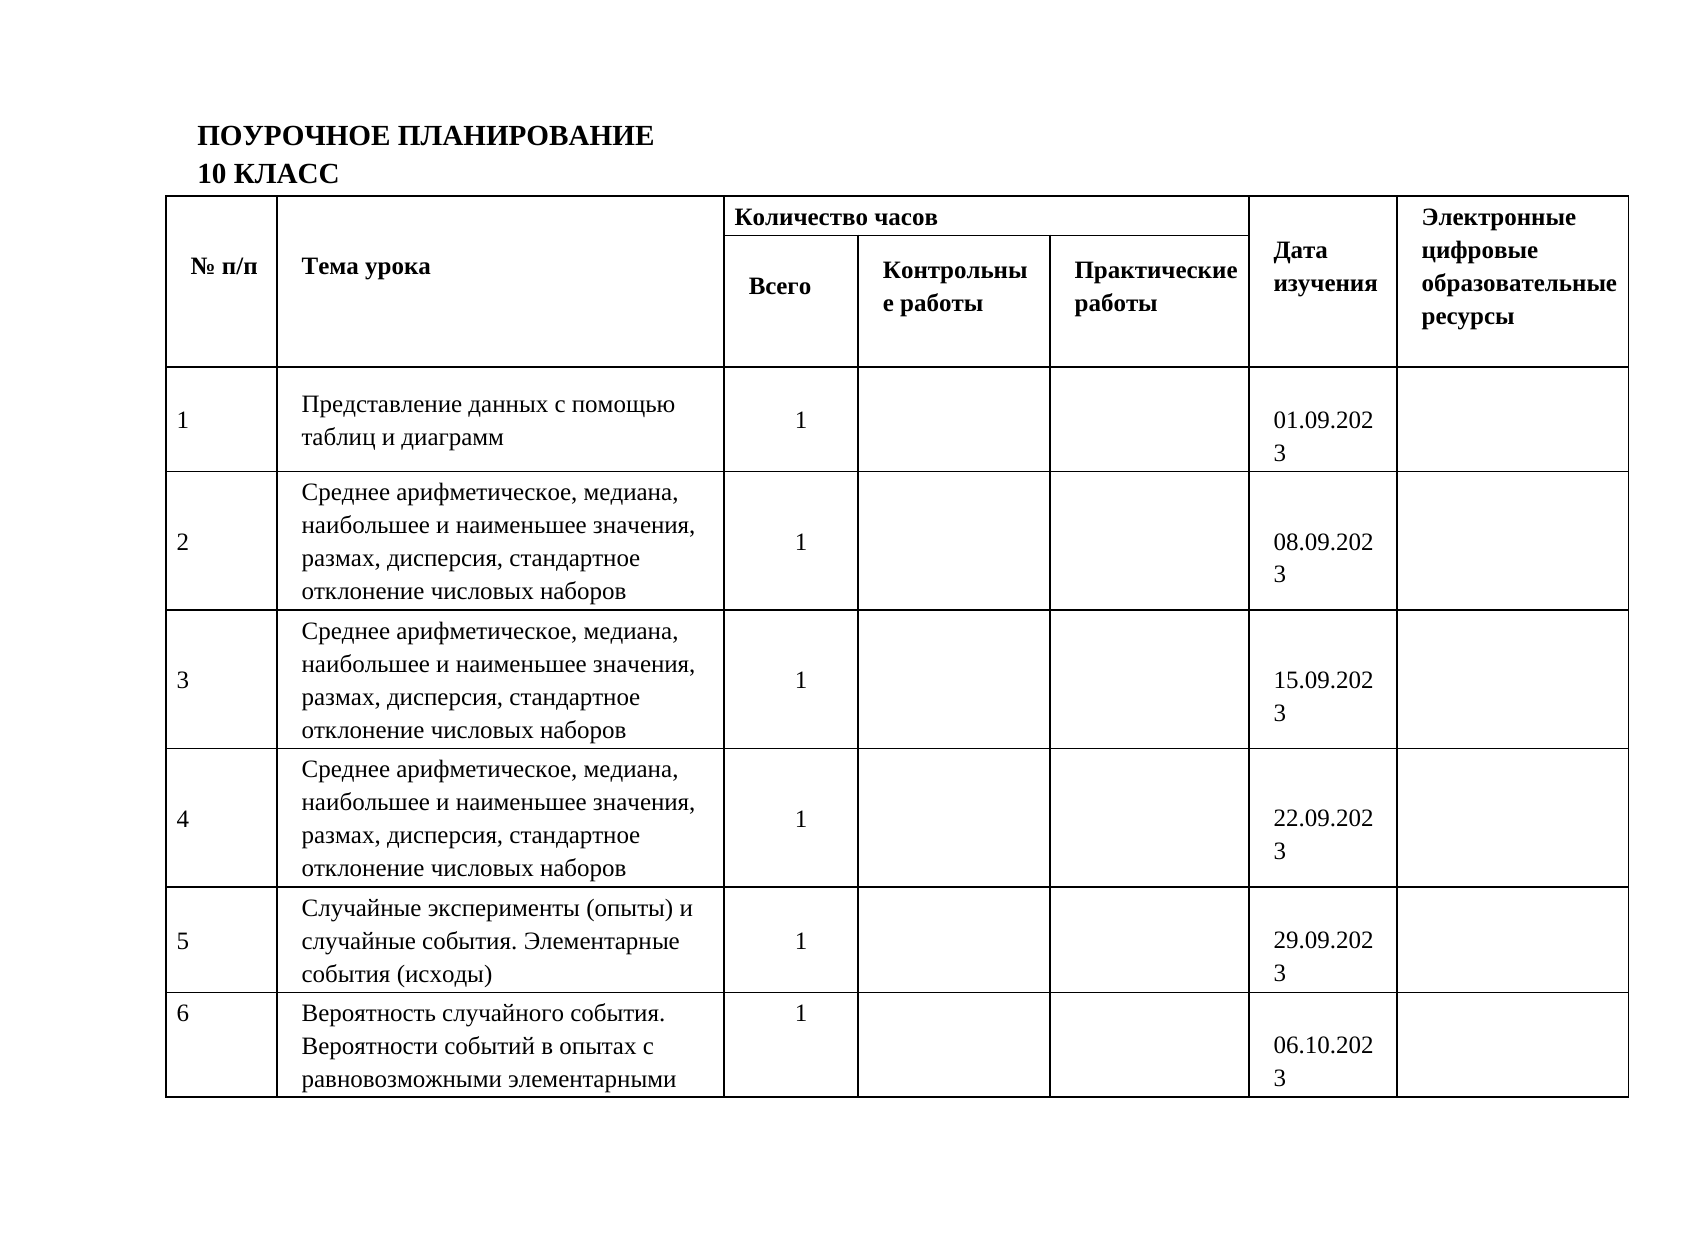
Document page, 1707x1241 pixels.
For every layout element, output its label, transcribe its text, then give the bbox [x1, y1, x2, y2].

table_header № п/п [167, 197, 276, 366]
table_cell Всего [725, 236, 857, 366]
table_cell 6 [167, 993, 276, 1096]
table_cell 1 [725, 472, 857, 609]
table_cell 06.10.2023 [1250, 993, 1396, 1096]
table_cell [859, 611, 1049, 747]
table_cell [1051, 472, 1248, 609]
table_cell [278, 993, 723, 1096]
table_cell 1 [725, 368, 857, 471]
table_cell 29.09.2023 [1250, 888, 1396, 991]
table_cell Представление данных с помощью таблиц и диаграмм [278, 368, 723, 471]
table_header Дата изучения [1250, 197, 1396, 366]
table_cell [859, 749, 1049, 886]
table_cell 1 [725, 993, 857, 1096]
table_cell 01.09.2023 [1250, 368, 1396, 471]
table_cell [1051, 749, 1248, 886]
table_cell 1 [725, 749, 857, 886]
table_cell [1398, 472, 1628, 609]
table_cell Практические работы [1051, 236, 1248, 366]
table_cell 1 [725, 888, 857, 991]
table_header Электронные цифровые образовательные ресурсы [1398, 197, 1628, 366]
table_cell [1398, 611, 1628, 747]
table_cell 3 [167, 611, 276, 747]
table_cell [859, 472, 1049, 609]
table_cell Случайные эксперименты (опыты) и случайные события. Элементарные события (исходы) [278, 888, 723, 991]
text 10 КЛАСС [190, 157, 1618, 190]
table_cell [859, 368, 1049, 471]
table_cell Контрольные работы [859, 236, 1049, 366]
table_cell Среднее арифметическое, медиана, наибольшее и наименьшее значения, размах, дисперсия, стандартное отклонение числовых наборов [278, 749, 723, 886]
text ПОУРОЧНОЕ ПЛАНИРОВАНИЕ [190, 118, 1618, 152]
table_cell [1051, 368, 1248, 471]
table_cell 15.09.2023 [1250, 611, 1396, 747]
table_cell [1398, 368, 1628, 471]
table_cell Среднее арифметическое, медиана, наибольшее и наименьшее значения, размах, дисперсия, стандартное отклонение числовых наборов [278, 472, 723, 609]
table_cell [1051, 611, 1248, 747]
table_cell 1 [725, 611, 857, 747]
table_cell [1051, 993, 1248, 1096]
table_cell 4 [167, 749, 276, 886]
table_cell 22.09.2023 [1250, 749, 1396, 886]
table_cell Среднее арифметическое, медиана, наибольшее и наименьшее значения, размах, дисперсия, стандартное отклонение числовых наборов [278, 611, 723, 747]
table_cell 1 [167, 368, 276, 471]
table_header Количество часов [725, 197, 1248, 234]
table_cell 2 [167, 472, 276, 609]
table_cell [859, 888, 1049, 991]
table_cell [1051, 888, 1248, 991]
table_cell 08.09.2023 [1250, 472, 1396, 609]
table_cell [1398, 749, 1628, 886]
table_cell 5 [167, 888, 276, 991]
table_cell [859, 993, 1049, 1096]
table_cell [1398, 993, 1628, 1096]
table_cell [1398, 888, 1628, 991]
table_header Тема урока [278, 197, 723, 366]
